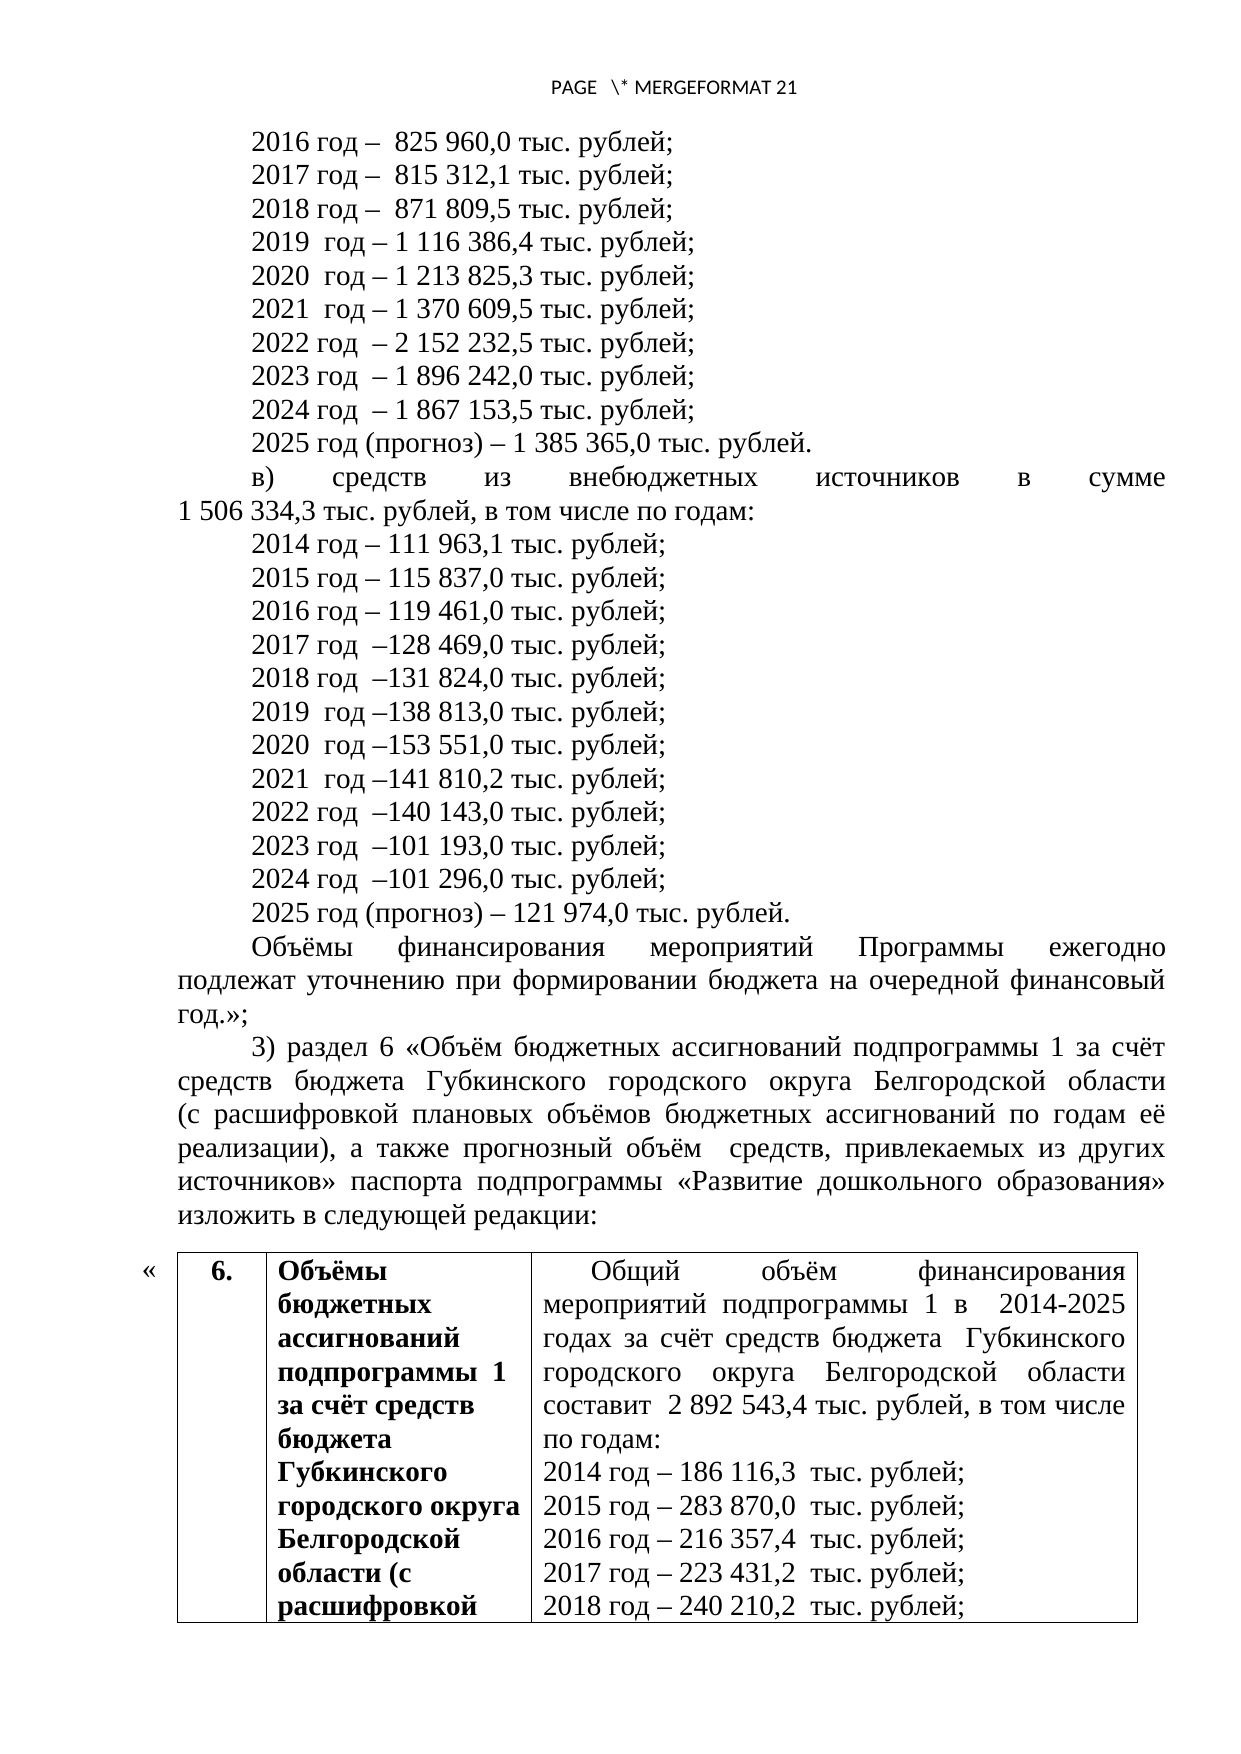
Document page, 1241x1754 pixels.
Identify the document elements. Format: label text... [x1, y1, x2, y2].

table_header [267, 1253, 531, 1622]
text 2021 год – 1 370 609,5 тыс. рублей; [177, 291, 1167, 325]
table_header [532, 1253, 1137, 1622]
text 2022 год – 2 152 232,5 тыс. рублей; [177, 325, 1167, 358]
text 2022 год –140 143,0 тыс. рублей; [251, 794, 1167, 828]
text 2014 год – 111 963,1 тыс. рублей; [177, 526, 1167, 560]
text 2020 год – 1 213 825,3 тыс. рублей; [177, 258, 1167, 291]
table_header 6. [178, 1253, 266, 1622]
text 2024 год – 1 867 153,5 тыс. рублей; [177, 392, 1167, 426]
text 3) раздел 6 «Объём бюджетных ассигнований подпрограммы 1 за счёт средств бюджета Губкинского городского округа Белгородской области (с расшифровкой плановых объёмов бюджетных ассигнований по годам её реализации), а также прогнозный объём средств, привлекаемых из других источников» паспорта подпрограммы «Развитие дошкольного образования» изложить в следующей редакции: [177, 1029, 1167, 1231]
text 2016 год – 119 461,0 тыс. рублей; 2017 год –128 469,0 тыс. рублей; [251, 593, 1167, 660]
text 2019 год –138 813,0 тыс. рублей; 2020 год –153 551,0 тыс. рублей; [251, 694, 1167, 761]
text 2018 год –131 824,0 тыс. рублей; [177, 660, 1167, 694]
text 2017 год – 815 312,1 тыс. рублей; [177, 157, 1167, 191]
text 2025 год (прогноз) – 121 974,0 тыс. рублей. [251, 895, 1167, 929]
text 2025 год (прогноз) – 1 385 365,0 тыс. рублей. [177, 426, 1167, 459]
text 2021 год –141 810,2 тыс. рублей; [251, 761, 1167, 794]
text 2024 год –101 296,0 тыс. рублей; [251, 862, 1167, 895]
text 2019 год – 1 116 386,4 тыс. рублей; [177, 224, 1167, 258]
text 2023 год –101 193,0 тыс. рублей; [251, 828, 1167, 862]
text в) средств из внебюджетных источников в сумме 1 506 334,3 тыс. рублей, в том числе по годам: [177, 459, 1167, 526]
text 2023 год – 1 896 242,0 тыс. рублей; [177, 358, 1167, 392]
text 2018 год – 871 809,5 тыс. рублей; [177, 191, 1167, 224]
text 2016 год – 825 960,0 тыс. рублей; [177, 124, 1167, 157]
text Объёмы финансирования мероприятий Программы ежегодно подлежат уточнению при формировании бюджета на очередной финансовый год.»; [177, 929, 1167, 1029]
text 2015 год – 115 837,0 тыс. рублей; [177, 560, 1167, 593]
